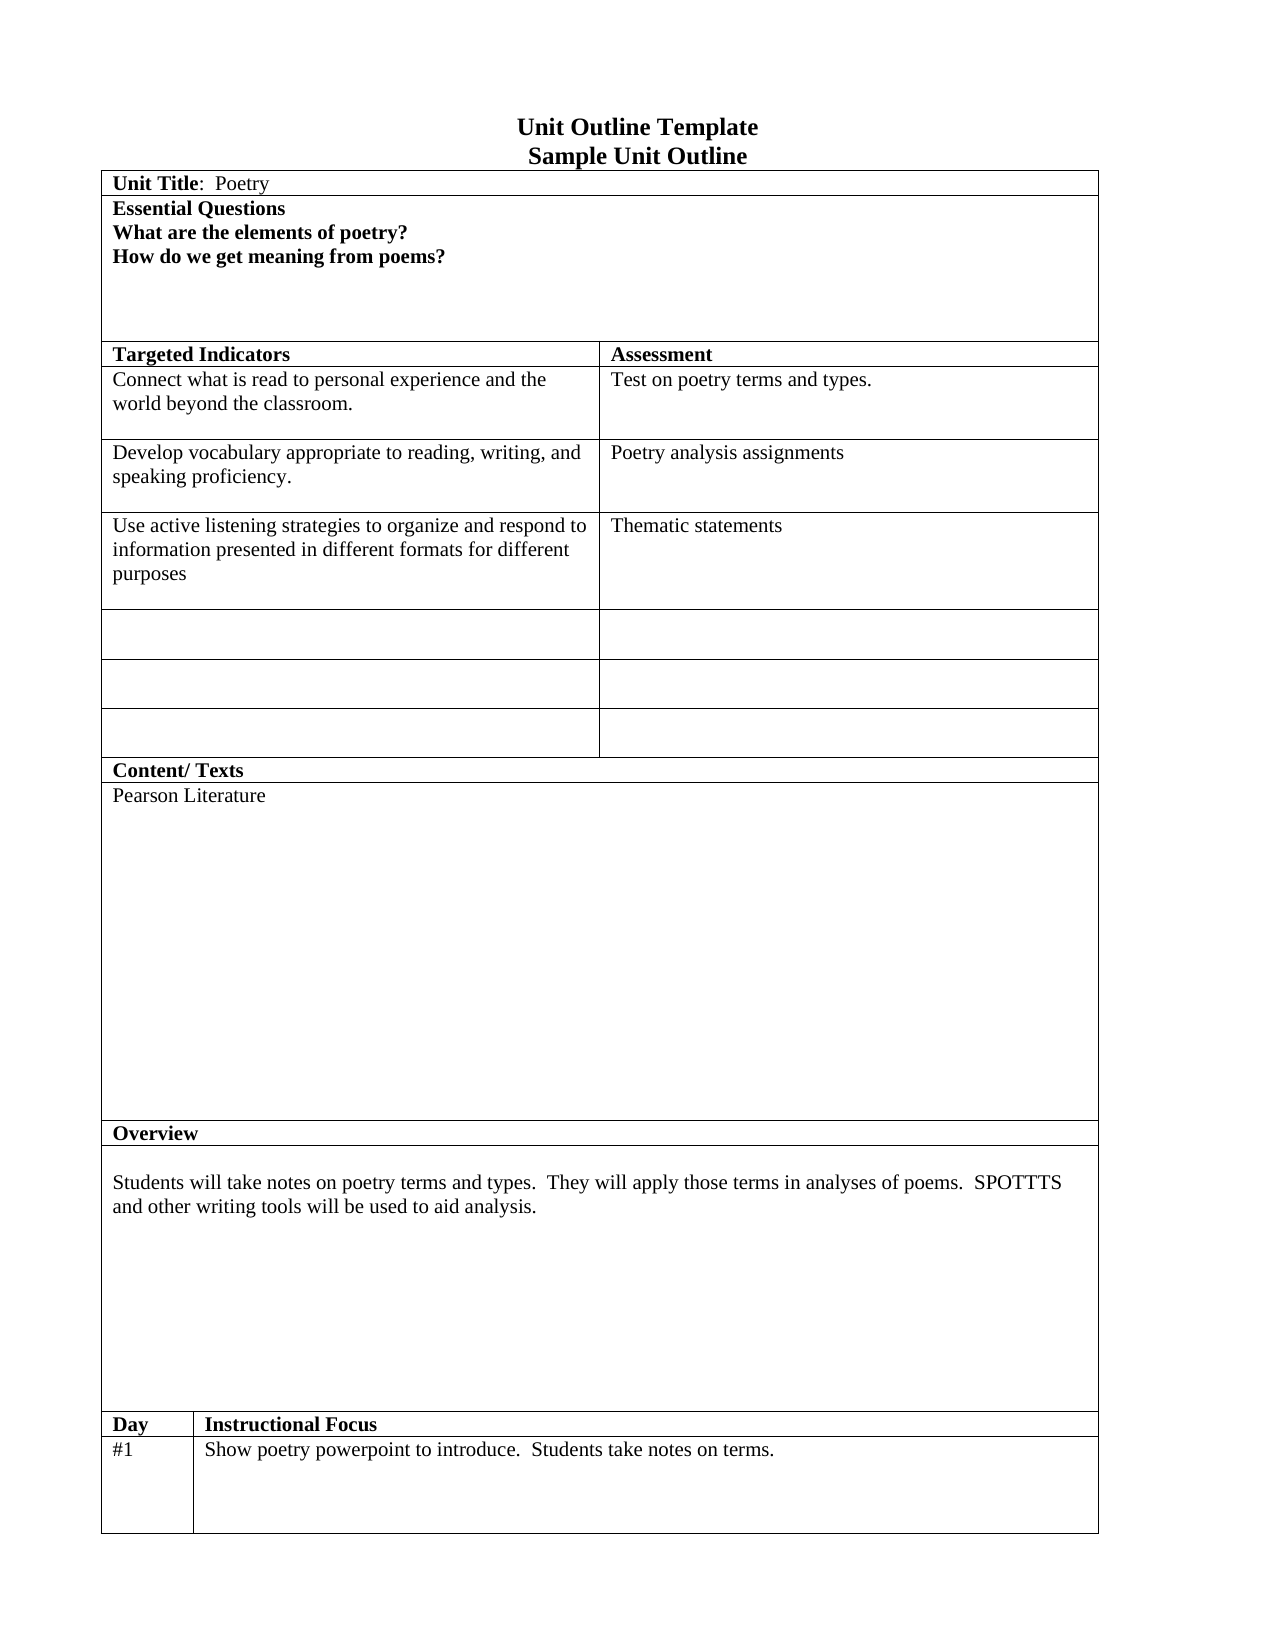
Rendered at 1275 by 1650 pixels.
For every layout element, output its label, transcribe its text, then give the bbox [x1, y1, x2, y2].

text Unit Outline Template [112, 112, 1162, 141]
table_cell Connect what is read to personal experience and the world beyond the classroom. [102, 367, 599, 439]
table_cell [102, 610, 599, 658]
table_cell [102, 660, 599, 708]
table_cell Instructional Focus [194, 1412, 1098, 1436]
table_cell [600, 709, 1098, 757]
table_cell #1 [102, 1437, 193, 1533]
table_cell [600, 610, 1098, 658]
table_cell Develop vocabulary appropriate to reading, writing, and speaking proficiency. [102, 440, 599, 512]
table_cell Assessment [600, 342, 1098, 366]
table_cell Test on poetry terms and types. [600, 367, 1098, 439]
table_cell Essential Questions What are the elements of poetry? How do we get meaning from poems? [102, 196, 1098, 341]
table_cell Targeted Indicators [102, 342, 599, 366]
table_cell Use active listening strategies to organize and respond to information presented in different formats for different purposes [102, 513, 599, 609]
table_cell Day [102, 1412, 193, 1436]
table_cell [102, 709, 599, 757]
table_cell Show poetry powerpoint to introduce. Students take notes on terms. [194, 1437, 1098, 1533]
text Sample Unit Outline [112, 141, 1162, 170]
table_cell Thematic statements [600, 513, 1098, 609]
table_cell Pearson Literature [102, 783, 1098, 1120]
table_cell Overview [102, 1121, 1098, 1145]
table_cell [600, 660, 1098, 708]
table_cell Students will take notes on poetry terms and types. They will apply those terms in analyses of poems. SPOTTTS and other writing tools will be used to aid analysis. [102, 1146, 1098, 1411]
table_cell Content/ Texts [102, 758, 1098, 782]
table_cell Poetry analysis assignments [600, 440, 1098, 512]
table_header Unit Title: Poetry [102, 171, 1098, 195]
